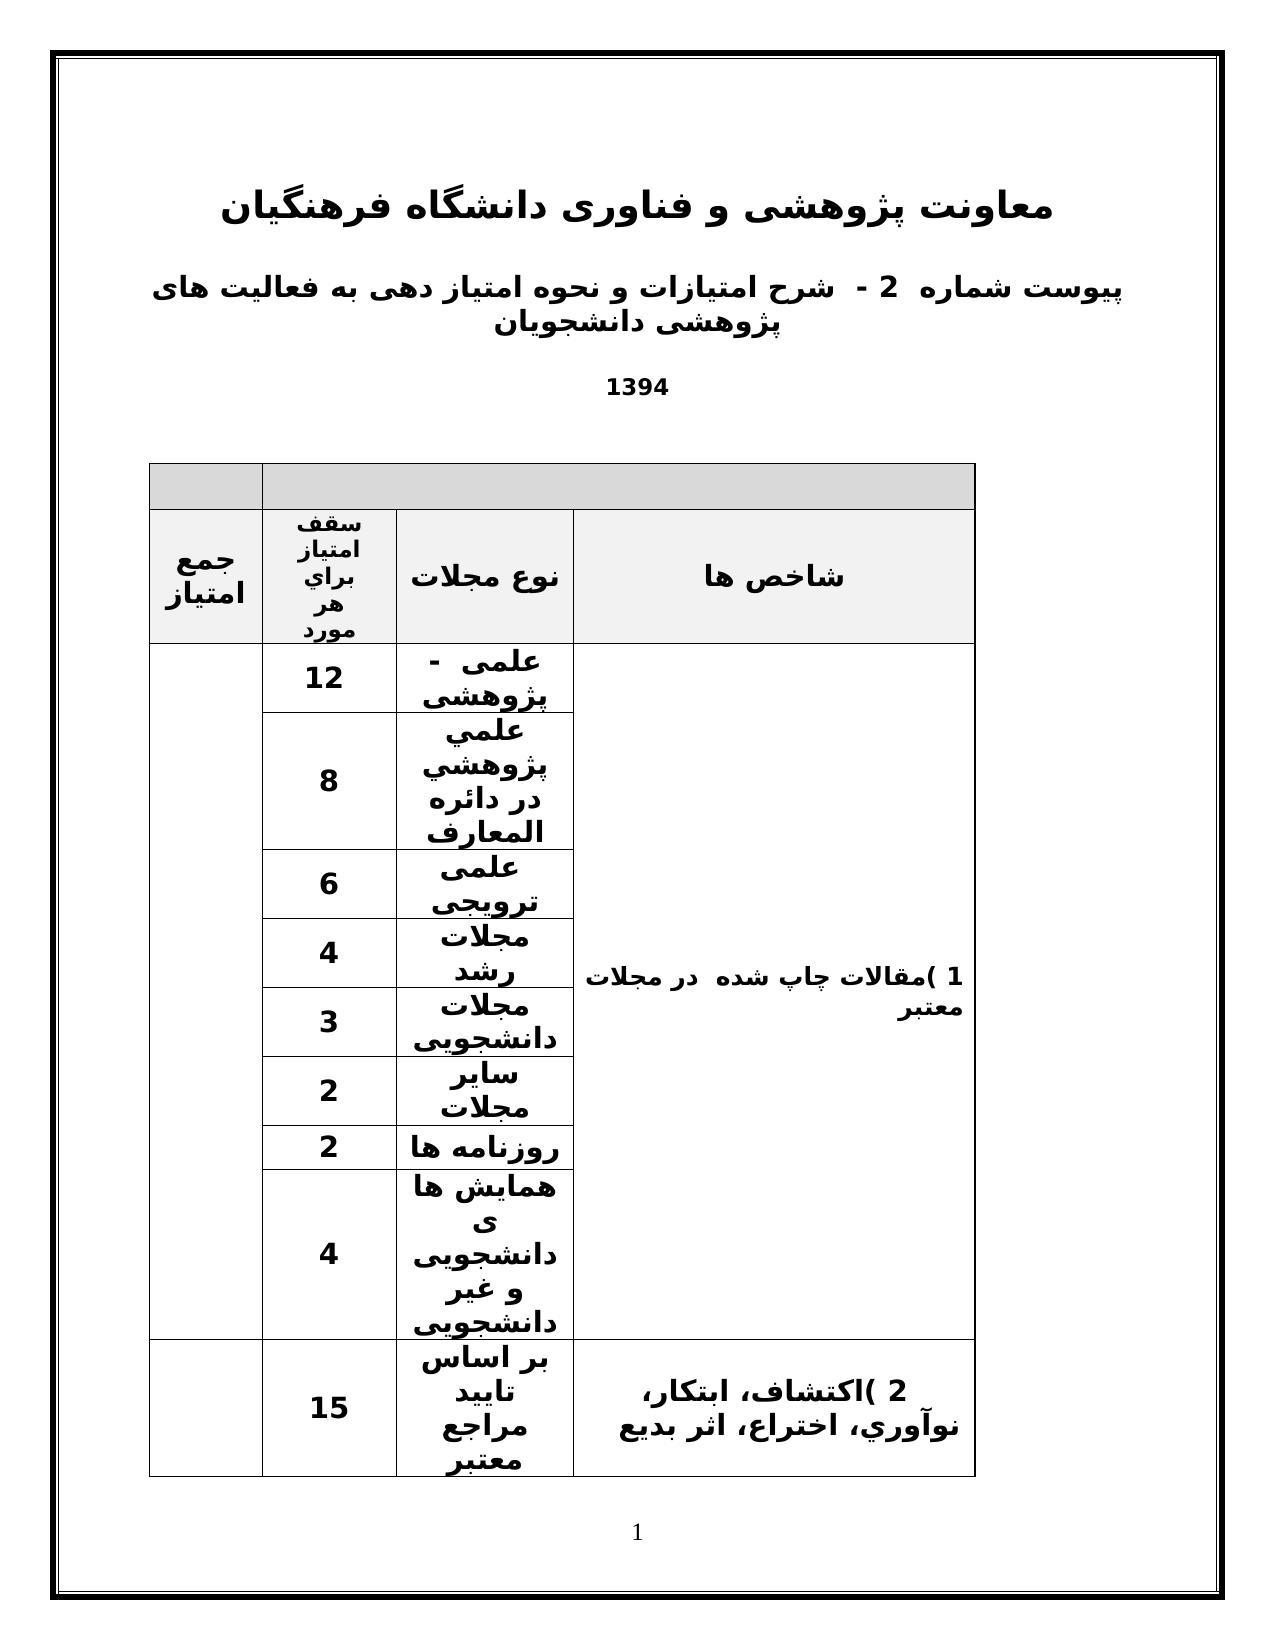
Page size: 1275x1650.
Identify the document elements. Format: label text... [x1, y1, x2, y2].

table_cell شاخص ها [574, 510, 974, 643]
table_cell نوع مجلات [397, 510, 573, 643]
table_cell علمی -پژوهشی [397, 644, 573, 712]
table_cell 2 )اکتشاف، ابتكار، نوآوري، اختراع، اثر بدیع [574, 1340, 974, 1476]
table_cell روزنامه ها [397, 1126, 573, 1168]
table_cell 4 [263, 919, 396, 987]
text معاونت پژوهشی و فناوری دانشگاه فرهنگیان [150, 183, 1125, 227]
text 1394 [150, 374, 1125, 401]
table_header [263, 464, 974, 509]
table_cell 4 [263, 1170, 396, 1339]
table_cell همایش ها ی دانشجویی و غیر دانشجویی [397, 1170, 573, 1339]
table_cell سقف امتياز براي هر مورد [263, 510, 396, 643]
table_cell 15 [263, 1340, 396, 1476]
table_cell [150, 644, 262, 1339]
table_cell جمع امتیاز [150, 510, 262, 643]
table_cell [150, 1340, 262, 1476]
table_cell 8 [263, 713, 396, 849]
table_cell 6 [263, 850, 396, 918]
table_header [150, 464, 262, 509]
table_cell علمي پژوهشي در دائره المعارف [397, 713, 573, 849]
table_cell 3 [263, 988, 396, 1056]
text پیوست شماره 2 - شرح امتیازات و نحوه امتیاز دهی به فعالیت های پژوهشی دانشجویان [150, 270, 1125, 338]
table_cell سایر مجلات [397, 1057, 573, 1125]
table_cell 1 )مقالات چاپ شده در مجلات معتبر [574, 644, 974, 1339]
table_cell 2 [263, 1126, 396, 1168]
table_cell مجلات دانشجویی [397, 988, 573, 1056]
table_cell 12 [263, 644, 396, 712]
table_cell علمی ترویجی [397, 850, 573, 918]
table_cell بر اساس تایید مراجع معتبر [397, 1340, 573, 1476]
table_cell 2 [263, 1057, 396, 1125]
table_cell مجلات رشد [397, 919, 573, 987]
